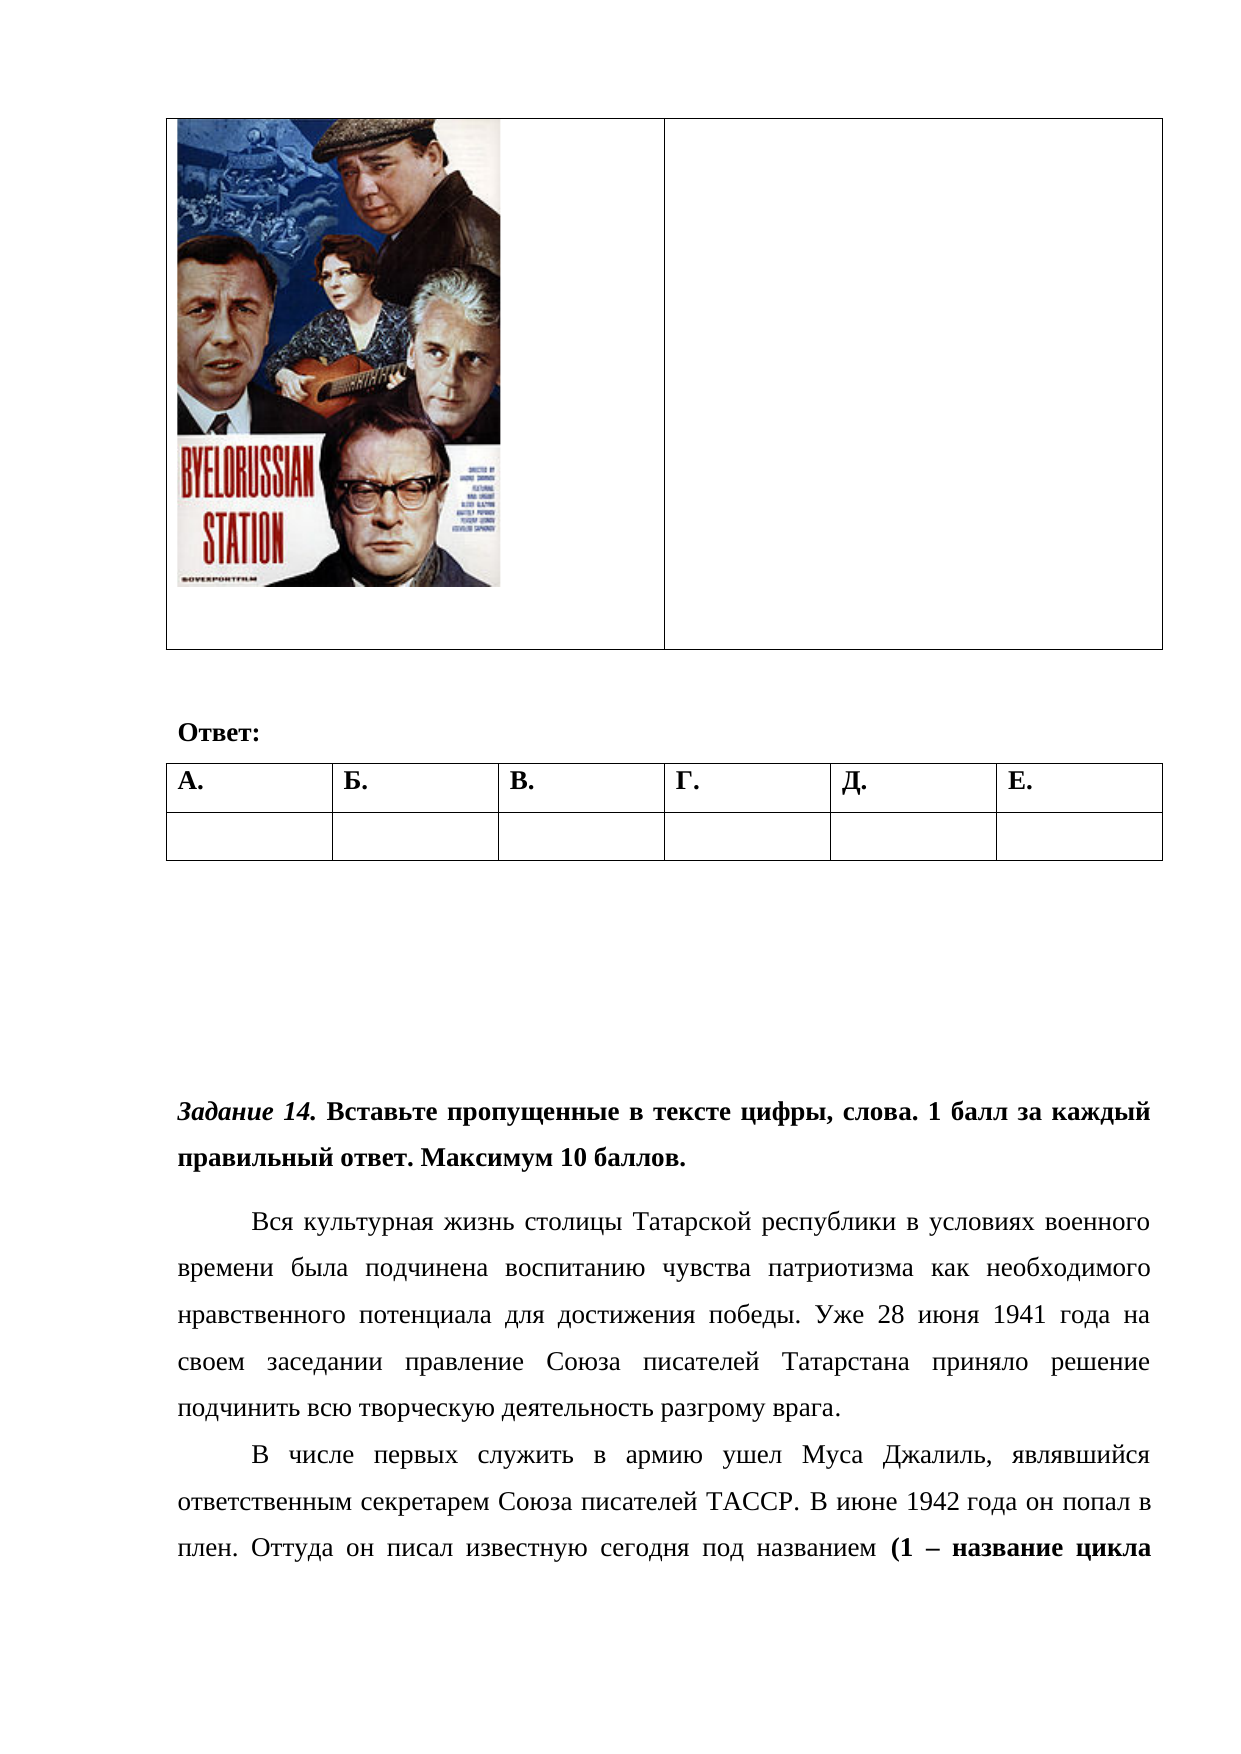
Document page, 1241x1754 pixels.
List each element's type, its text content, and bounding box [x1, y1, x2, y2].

picture [177, 119, 501, 587]
text Ответ: [177, 716, 1152, 747]
table_cell [167, 813, 332, 859]
table_cell [499, 813, 664, 859]
text Вся культурная жизнь столицы Татарской республики в условиях военного времени была подчинена воспитанию чувства патриотизма как необходимого нравственного потенциала для достижения победы. Уже 28 июня 1941 года на своем заседании правление Союза писателей Татарстана приняло решение подчинить всю творческую деятельность разгрому врага. [177, 1204, 1152, 1422]
text Задание 14. Вставьте пропущенные в тексте цифры, слова. 1 балл за каждый правильный ответ. Максимум 10 баллов. [177, 1094, 1152, 1172]
table_cell [333, 813, 498, 859]
table_header В. [499, 764, 664, 812]
table_header А. [167, 764, 332, 812]
table_cell 7. [167, 119, 664, 649]
table_cell [997, 813, 1162, 859]
table_header Д. [831, 764, 996, 812]
table_cell [831, 813, 996, 859]
table_cell [665, 119, 1162, 649]
table_cell [665, 813, 830, 859]
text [177, 1438, 1152, 1562]
table_header Е. [997, 764, 1162, 812]
table_header Б. [333, 764, 498, 812]
table_header Г. [665, 764, 830, 812]
